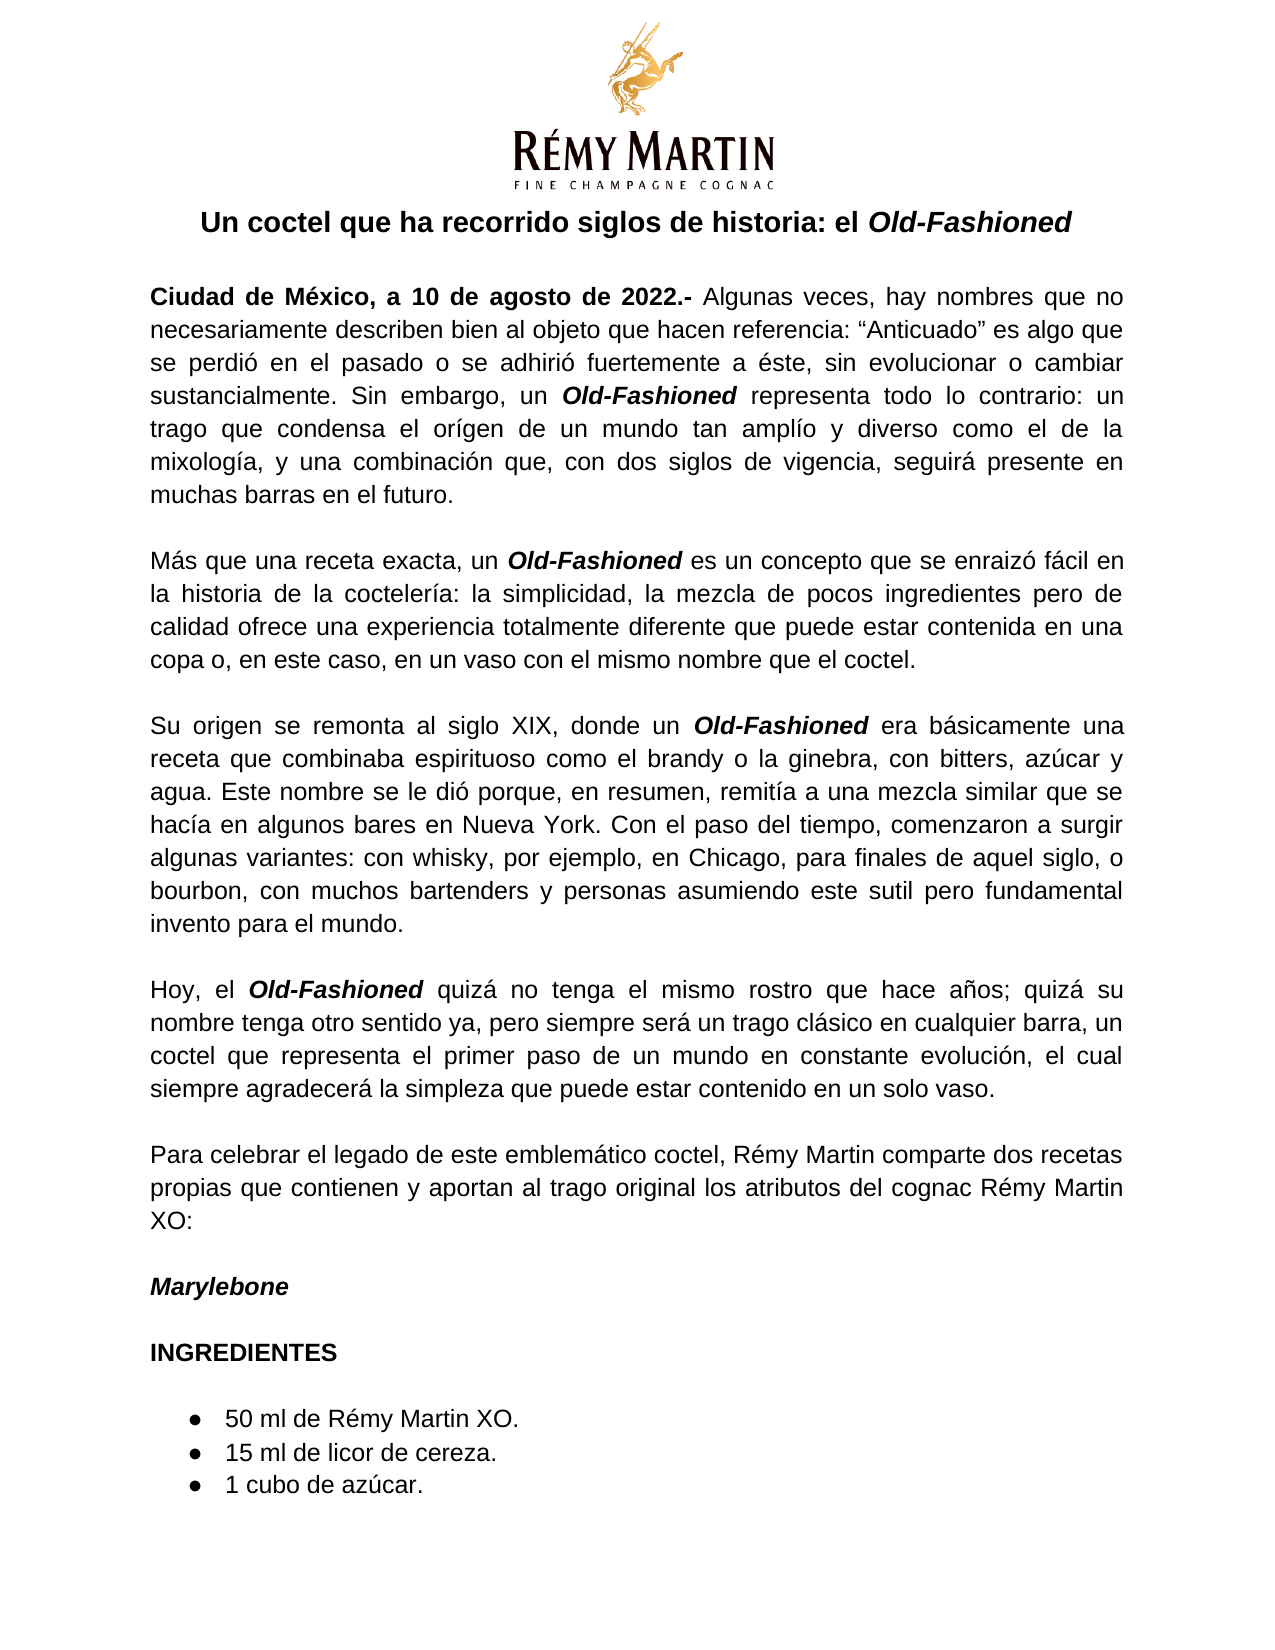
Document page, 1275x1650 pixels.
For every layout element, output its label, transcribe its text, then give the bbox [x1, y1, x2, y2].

picture [487, 0, 788, 201]
text Para celebrar el legado de este emblemático coctel, Rémy Martin comparte dos recetas propias que contienen y aportan al trago original los atributos del cognac Rémy Martin XO: [150, 1140, 1125, 1235]
text Más que una receta exacta, un Old-Fashioned es un concepto que se enraizó fácil en la historia de la coctelería: la simplicidad, la mezcla de pocos ingredientes pero de calidad ofrece una experiencia totalmente diferente que puede estar contenida en una copa o, en este caso, en un vaso con el mismo nombre que el coctel. [150, 546, 1125, 674]
text Ciudad de México, a 10 de agosto de 2022.- Algunas veces, hay nombres que no necesariamente describen bien al objeto que hacen referencia: “Anticuado” es algo que se perdió en el pasado o se adhirió fuertemente a éste, sin evolucionar o cambiar sustancialmente. Sin embargo, un Old-Fashioned representa todo lo contrario: un trago que condensa el orígen de un mundo tan amplío y diverso como el de la mixología, y una combinación que, con dos siglos de vigencia, seguirá presente en muchas barras en el futuro. [150, 282, 1125, 509]
list 50 ml de Rémy Martin XO. [187, 1404, 1125, 1433]
text Su origen se remonta al siglo XIX, donde un Old-Fashioned era básicamente una receta que combinaba espirituoso como el brandy o la ginebra, con bitters, azúcar y agua. Este nombre se le dió porque, en resumen, remitía a una mezcla similar que se hacía en algunos bares en Nueva York. Con el paso del tiempo, comenzaron a surgir algunas variantes: con whisky, por ejemplo, en Chicago, para finales de aquel siglo, o bourbon, con muchos bartenders y personas asumiendo este sutil pero fundamental invento para el mundo. [150, 711, 1125, 938]
text INGREDIENTES [150, 1338, 1125, 1367]
text Hoy, el Old-Fashioned quizá no tenga el mismo rostro que hace años; quizá su nombre tenga otro sentido ya, pero siempre será un trago clásico en cualquier barra, un coctel que representa el primer paso de un mundo en constante evolución, el cual siempre agradecerá la simpleza que puede estar contenido en un solo vaso. [150, 975, 1125, 1103]
text Un coctel que ha recorrido siglos de historia: el Old-Fashioned [150, 205, 1125, 238]
list 15 ml de licor de cereza. [187, 1437, 1125, 1466]
list 1 cubo de azúcar. [187, 1471, 1125, 1499]
text Marylebone [150, 1272, 1125, 1301]
